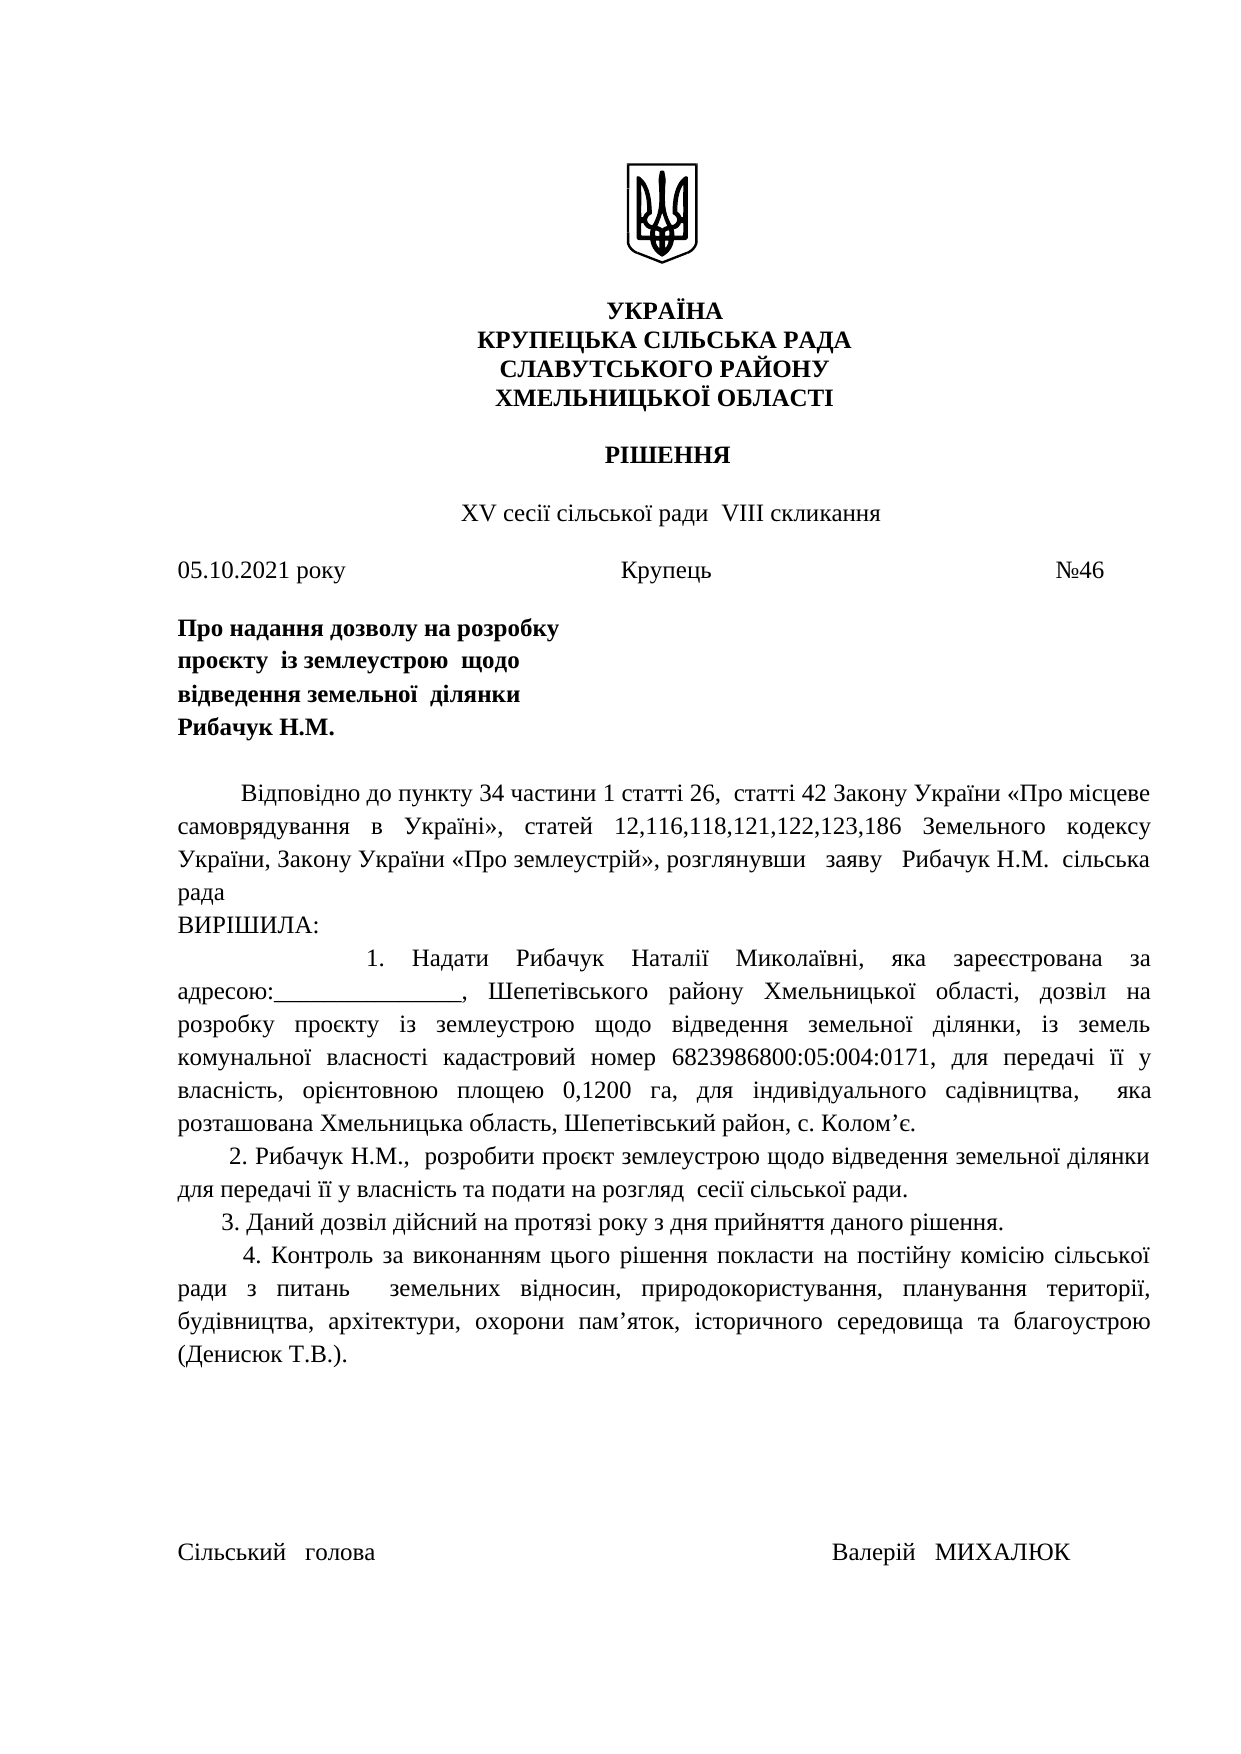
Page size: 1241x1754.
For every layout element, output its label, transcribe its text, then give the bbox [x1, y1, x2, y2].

text проєкту із землеустрою щодо [177, 646, 1152, 674]
text 4. Контроль за виконанням цього рішення покласти на постійну комісію сільської ради з питань земельних відносин, природокористування, планування території, будівництва, архітектури, охорони пам’яток, історичного середовища та благоустрою (Денисюк Т.В.). [177, 1240, 1152, 1368]
text 2. Рибачук Н.М., розробити проєкт землеустрою щодо відведення земельної ділянки для передачі її у власність та подати на розгляд сесії сільської ради. [177, 1141, 1152, 1203]
text Про надання дозволу на розробку [177, 613, 1152, 641]
text відведення земельної ділянки [177, 679, 1152, 707]
text ВИРІШИЛА: [177, 910, 1152, 938]
text Сільський голова Валерій МИХАЛЮК [177, 1537, 1152, 1566]
text ХV сесії сільської ради VІІІ скликання [177, 498, 1152, 526]
text 05.10.2021 року Крупець №46 [177, 555, 1152, 584]
text РІШЕННЯ [177, 440, 1152, 469]
text 1. Надати Рибачук Наталії Миколаївні, яка зареєстрована за адресою:_______________, Шепетівського району Хмельницької області, дозвіл на розробку проєкту із землеустрою щодо відведення земельної ділянки, із земель комунальної власності кадастровий номер 6823986800:05:004:0171, для передачі її у власність, орієнтовною площею 0,1200 га, для індивідуального садівництва, яка розташована Хмельницька область, Шепетівський район, с. Колом’є. [177, 943, 1152, 1137]
text Відповідно до пункту 34 частини 1 статті 26, статті 42 Закону України «Про місцеве самоврядування в Україні», статей 12,116,118,121,122,123,186 Земельного кодексу України, Закону України «Про землеустрій», розглянувши заяву Рибачук Н.М. сільська рада [177, 778, 1152, 906]
text УКРАЇНА [177, 296, 1152, 325]
text ХМЕЛЬНИЦЬКОЇ ОБЛАСТІ [177, 383, 1152, 411]
text КРУПЕЦЬКА СІЛЬСЬКА РАДА [177, 325, 1152, 354]
text СЛАВУТСЬКОГО РАЙОНУ [177, 354, 1152, 383]
text 3. Даний дозвіл дійсний на протязі року з дня прийняття даного рішення. [177, 1207, 1152, 1236]
text Рибачук Н.М. [177, 712, 1152, 740]
